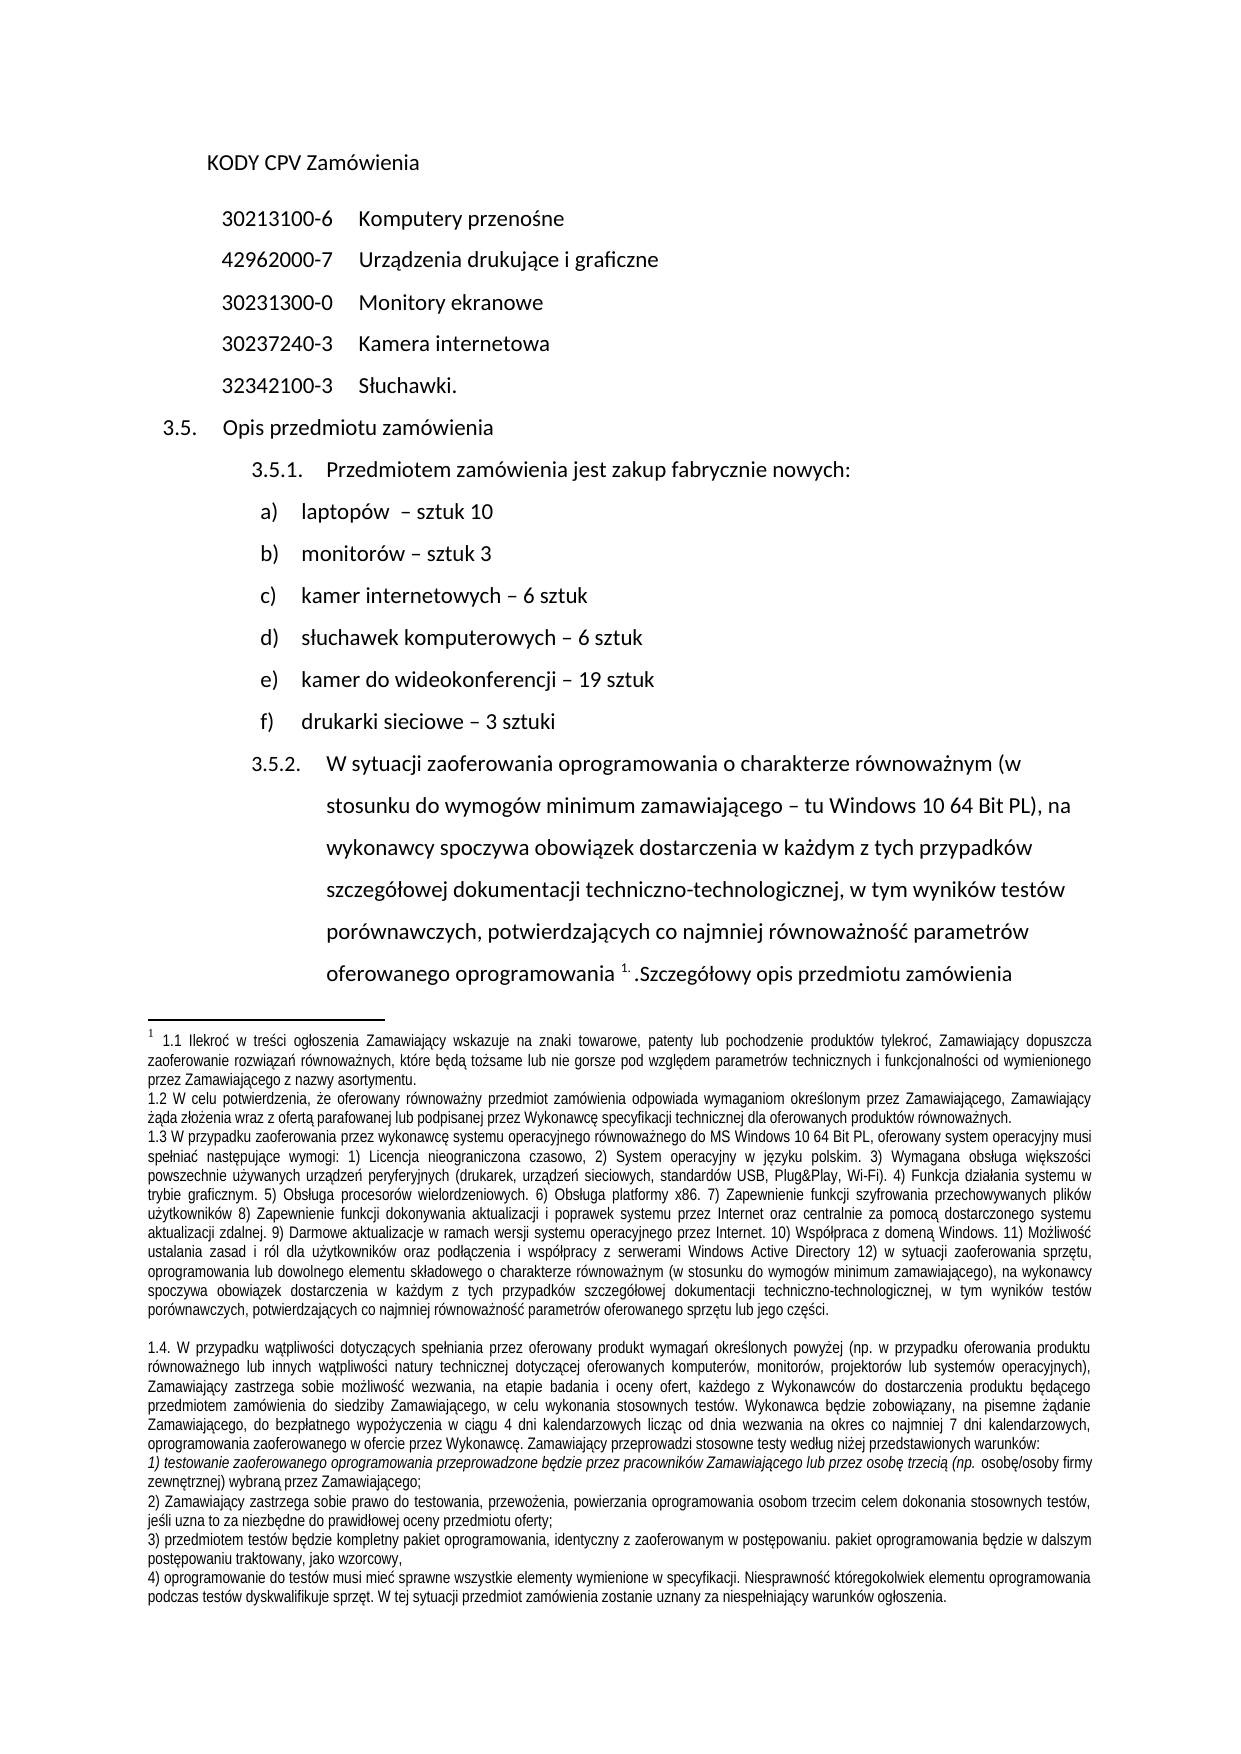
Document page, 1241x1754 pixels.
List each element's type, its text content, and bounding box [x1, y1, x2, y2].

list monitorów – sztuk 3 [260, 539, 1093, 567]
text 32342100-3 Słuchawki. [148, 372, 1093, 399]
text 42962000-7 Urządzenia drukujące i graficzne [221, 246, 1093, 274]
list Opis przedmiotu zamówienia [162, 413, 1093, 442]
text 30213100-6 Komputery przenośne [221, 204, 1093, 232]
text KODY CPV Zamówienia [207, 148, 1093, 176]
text 30237240-3 Kamera internetowa [221, 329, 1093, 358]
list kamer do wideokonferencji – 19 sztuk [260, 665, 1093, 693]
list Przedmiotem zamówienia jest zakup fabrycznie nowych: [251, 456, 1093, 483]
list W sytuacji zaoferowania oprogramowania o charakterze równoważnym (w stosunku do wymogów minimum zamawiającego – tu Windows 10 64 Bit PL), na wykonawcy spoczywa obowiązek dostarczenia w każdym z tych przypadków szczegółowej dokumentacji techniczno-technologicznej, w tym wyników testów porównawczych, potwierdzających co najmniej równoważność parametrów oferowanego oprogramowania . .Szczegółowy opis przedmiotu zamówienia [251, 749, 1093, 987]
list kamer internetowych – 6 sztuk [260, 581, 1093, 609]
list laptopów – sztuk 10 [260, 497, 1093, 526]
list drukarki sieciowe – 3 sztuki [260, 707, 1093, 735]
list słuchawek komputerowych – 6 sztuk [260, 623, 1093, 651]
text 30231300-0 Monitory ekranowe [221, 288, 1093, 316]
